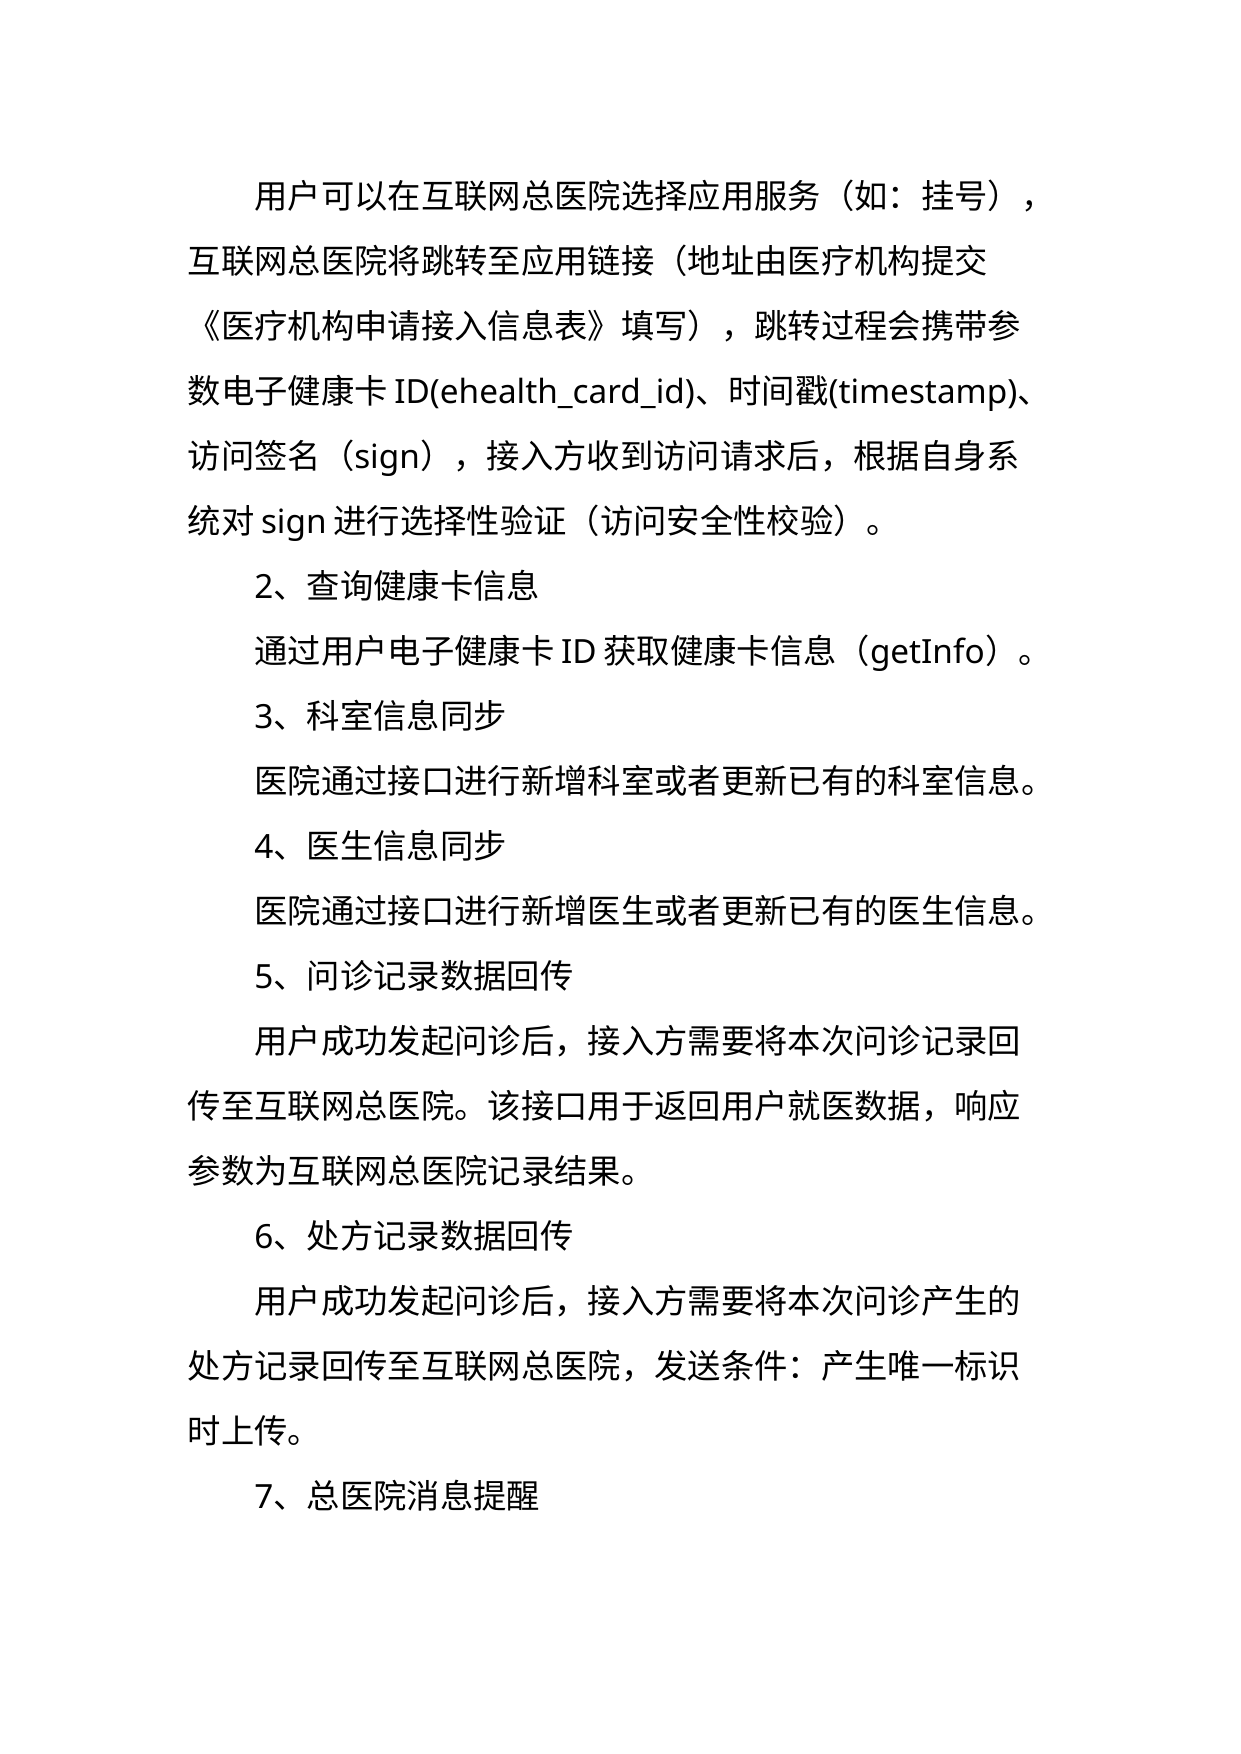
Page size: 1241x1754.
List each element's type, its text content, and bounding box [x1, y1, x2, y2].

text 医院通过接口进行新增科室或者更新已有的科室信息。 [187, 747, 1053, 812]
list 问诊记录数据回传 [187, 942, 1053, 1007]
text 医院通过接口进行新增医生或者更新已有的医生信息。 [187, 877, 1053, 942]
list 总医院消息提醒 [187, 1462, 1053, 1527]
list 处方记录数据回传 [187, 1202, 1053, 1267]
list 查询健康卡信息 [187, 552, 1053, 617]
text 用户成功发起问诊后，接入方需要将本次问诊产生的处方记录回传至互联网总医院，发送条件：产生唯一标识时上传。 [187, 1267, 1053, 1462]
text 通过用户电子健康卡ID获取健康卡信息（getInfo）。 [187, 617, 1053, 682]
text 用户可以在互联网总医院选择应用服务（如：挂号），互联网总医院将跳转至应用链接（地址由医疗机构提交《医疗机构申请接入信息表》填写），跳转过程会携带参数电子健康卡ID(ehealth_card_id)、时间戳(timestamp)、访问签名（sign），接入方收到访问请求后，根据自身系统对sign进行选择性验证（访问安全性校验）。 [187, 162, 1053, 552]
text 用户成功发起问诊后，接入方需要将本次问诊记录回传至互联网总医院。该接口用于返回用户就医数据，响应参数为互联网总医院记录结果。 [187, 1007, 1053, 1202]
list 科室信息同步 [187, 682, 1053, 747]
list 医生信息同步 [187, 812, 1053, 877]
